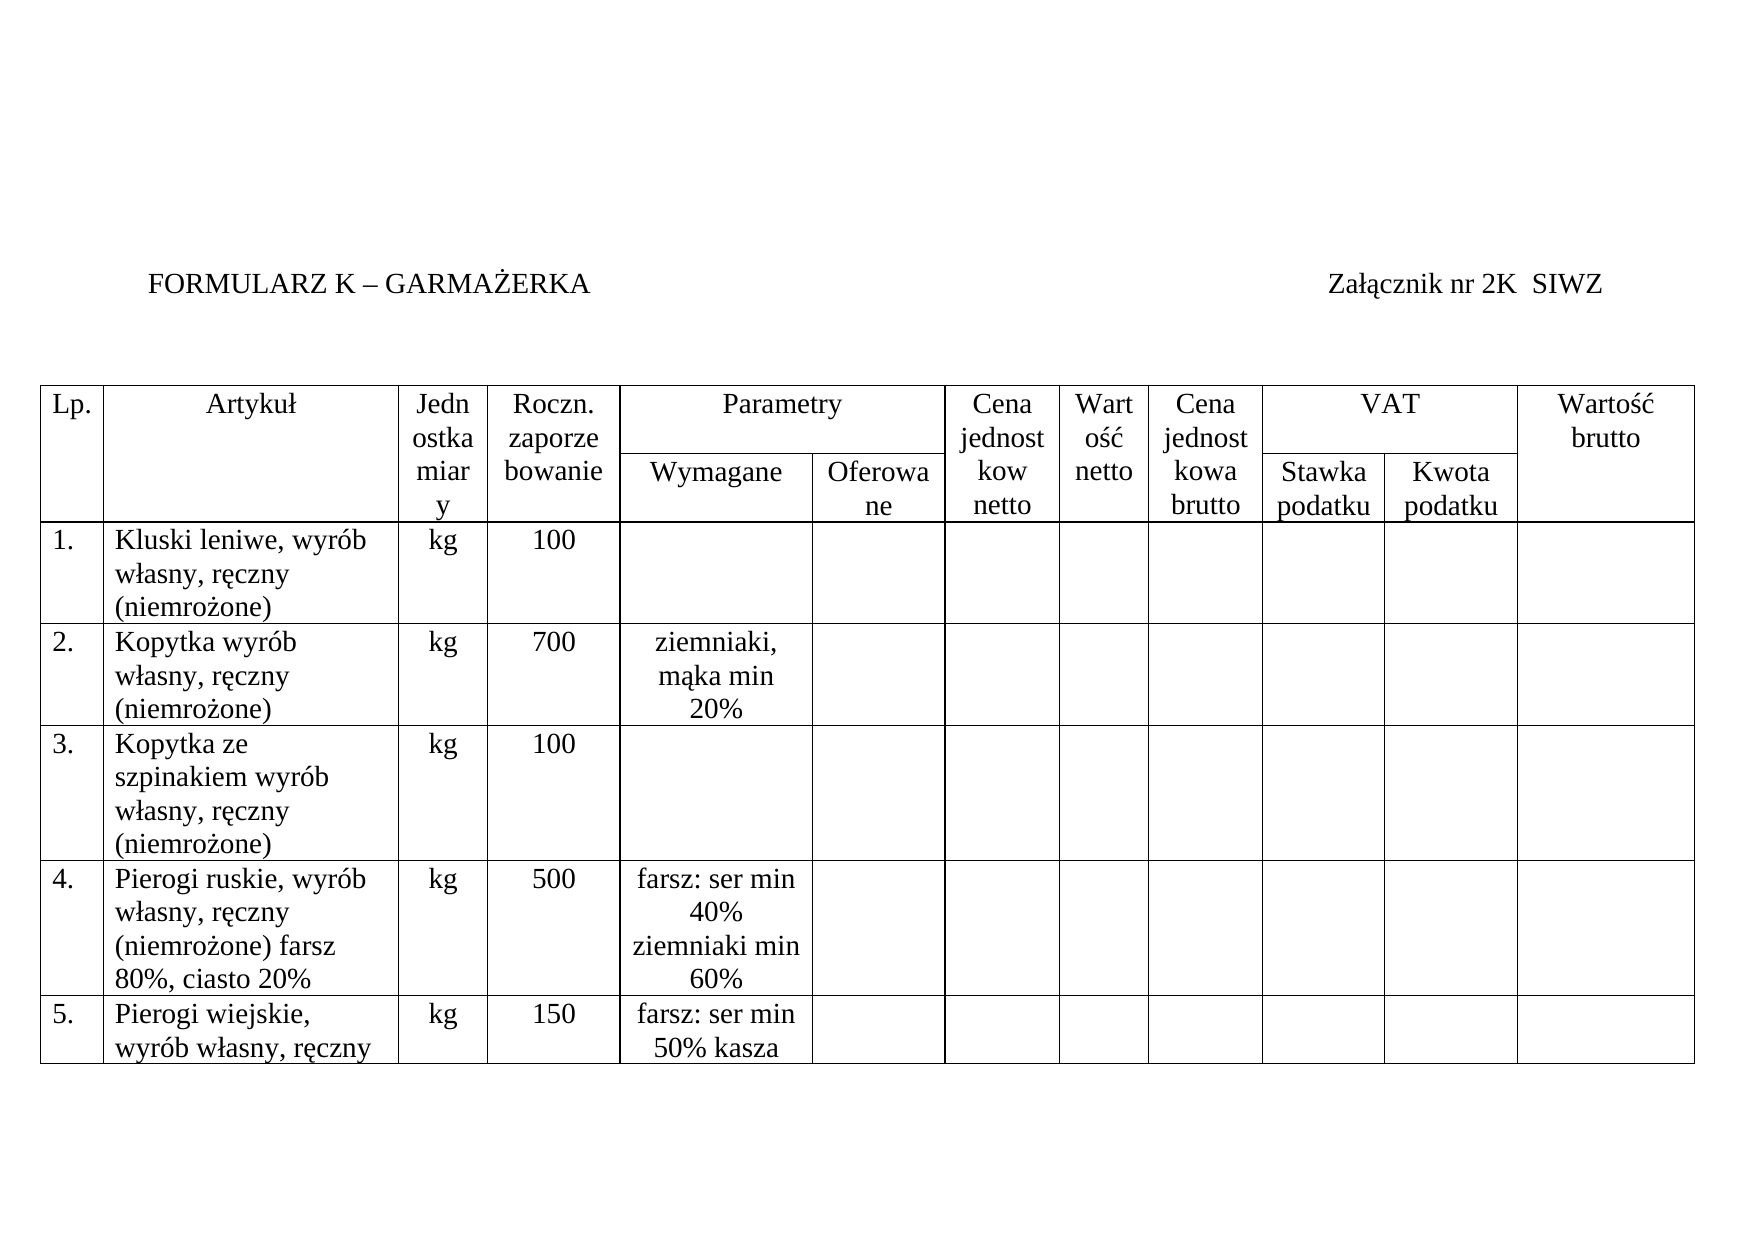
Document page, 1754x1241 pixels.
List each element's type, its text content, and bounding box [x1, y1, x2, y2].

table_cell kg [399, 996, 487, 1063]
table_cell kg [399, 523, 487, 623]
table_header Roczn. zaporze bowanie [488, 386, 619, 521]
table_cell [1060, 726, 1148, 860]
table_cell [813, 523, 944, 623]
table_cell Kopytka ze szpinakiem wyrób własny, ręczny (niemrożone) [104, 726, 398, 860]
table_cell 4. [41, 861, 103, 995]
table_cell [1149, 861, 1262, 995]
table_cell [1060, 624, 1148, 725]
text FORMULARZ K – GARMAŻERKA Załącznik nr 2K SIWZ [148, 266, 1606, 300]
table_cell farsz: ser min 40% ziemniaki min 60% [621, 861, 812, 995]
table_header Wartość brutto [1518, 386, 1694, 521]
table_cell [1518, 624, 1694, 725]
table_cell Kluski leniwe, wyrób własny, ręczny (niemrożone) [104, 523, 398, 623]
table_cell 100 [488, 523, 619, 623]
table_cell [946, 996, 1059, 1063]
table_cell 2. [41, 624, 103, 725]
table_cell Kwota podatku [1385, 454, 1517, 521]
table_cell [946, 523, 1059, 623]
table_cell [1060, 523, 1148, 623]
table_cell [1149, 523, 1262, 623]
table_cell 100 [488, 726, 619, 860]
table_cell [813, 624, 944, 725]
table_cell [1060, 996, 1148, 1063]
table_cell kg [399, 726, 487, 860]
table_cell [621, 996, 812, 1063]
table_cell [1518, 861, 1694, 995]
table_header Lp. [41, 386, 103, 521]
table_cell Oferowane [813, 454, 944, 521]
table_cell Pierogi ruskie, wyrób własny, ręczny (niemrożone) farsz 80%, ciasto 20% [104, 861, 398, 995]
table_cell [813, 861, 944, 995]
table_cell [1263, 861, 1384, 995]
table_cell [946, 624, 1059, 725]
table_cell kg [399, 624, 487, 725]
table_cell [621, 523, 812, 623]
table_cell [104, 996, 398, 1063]
table_cell ziemniaki, mąka min 20% [621, 624, 812, 725]
table_cell Kopytka wyrób własny, ręczny (niemrożone) [104, 624, 398, 725]
table_cell 1. [41, 523, 103, 623]
table_cell Wymagane [621, 454, 812, 521]
table_cell [1149, 996, 1262, 1063]
table_header VAT [1263, 386, 1517, 453]
table_cell 700 [488, 624, 619, 725]
table_cell [1385, 996, 1517, 1063]
table_cell [1518, 523, 1694, 623]
table_cell [621, 726, 812, 860]
table_cell [1385, 624, 1517, 725]
table_cell [1385, 861, 1517, 995]
table_header Parametry [621, 386, 944, 453]
table_header Cena jednostkow netto [946, 386, 1059, 521]
table_cell 3. [41, 726, 103, 860]
table_cell [946, 726, 1059, 860]
table_cell [946, 861, 1059, 995]
table_cell [1518, 726, 1694, 860]
table_cell [813, 996, 944, 1063]
table_header Cena jednostkowa brutto [1149, 386, 1262, 521]
table_cell [1263, 624, 1384, 725]
table_cell [1263, 996, 1384, 1063]
table_cell [1149, 624, 1262, 725]
table_cell kg [399, 861, 487, 995]
table_cell [1385, 726, 1517, 860]
table_cell [1060, 861, 1148, 995]
table_cell 150 [488, 996, 619, 1063]
table_cell Stawka podatku [1263, 454, 1384, 521]
table_header Artykuł [104, 386, 398, 521]
table_cell 500 [488, 861, 619, 995]
table_cell [1149, 726, 1262, 860]
table_cell 5. [41, 996, 103, 1063]
table_header Wartość netto [1060, 386, 1148, 521]
table_cell [1263, 726, 1384, 860]
table_cell [1263, 523, 1384, 623]
table_header Jednostka miary [399, 386, 487, 521]
table_cell [1518, 996, 1694, 1063]
table_cell [1385, 523, 1517, 623]
table_cell [813, 726, 944, 860]
